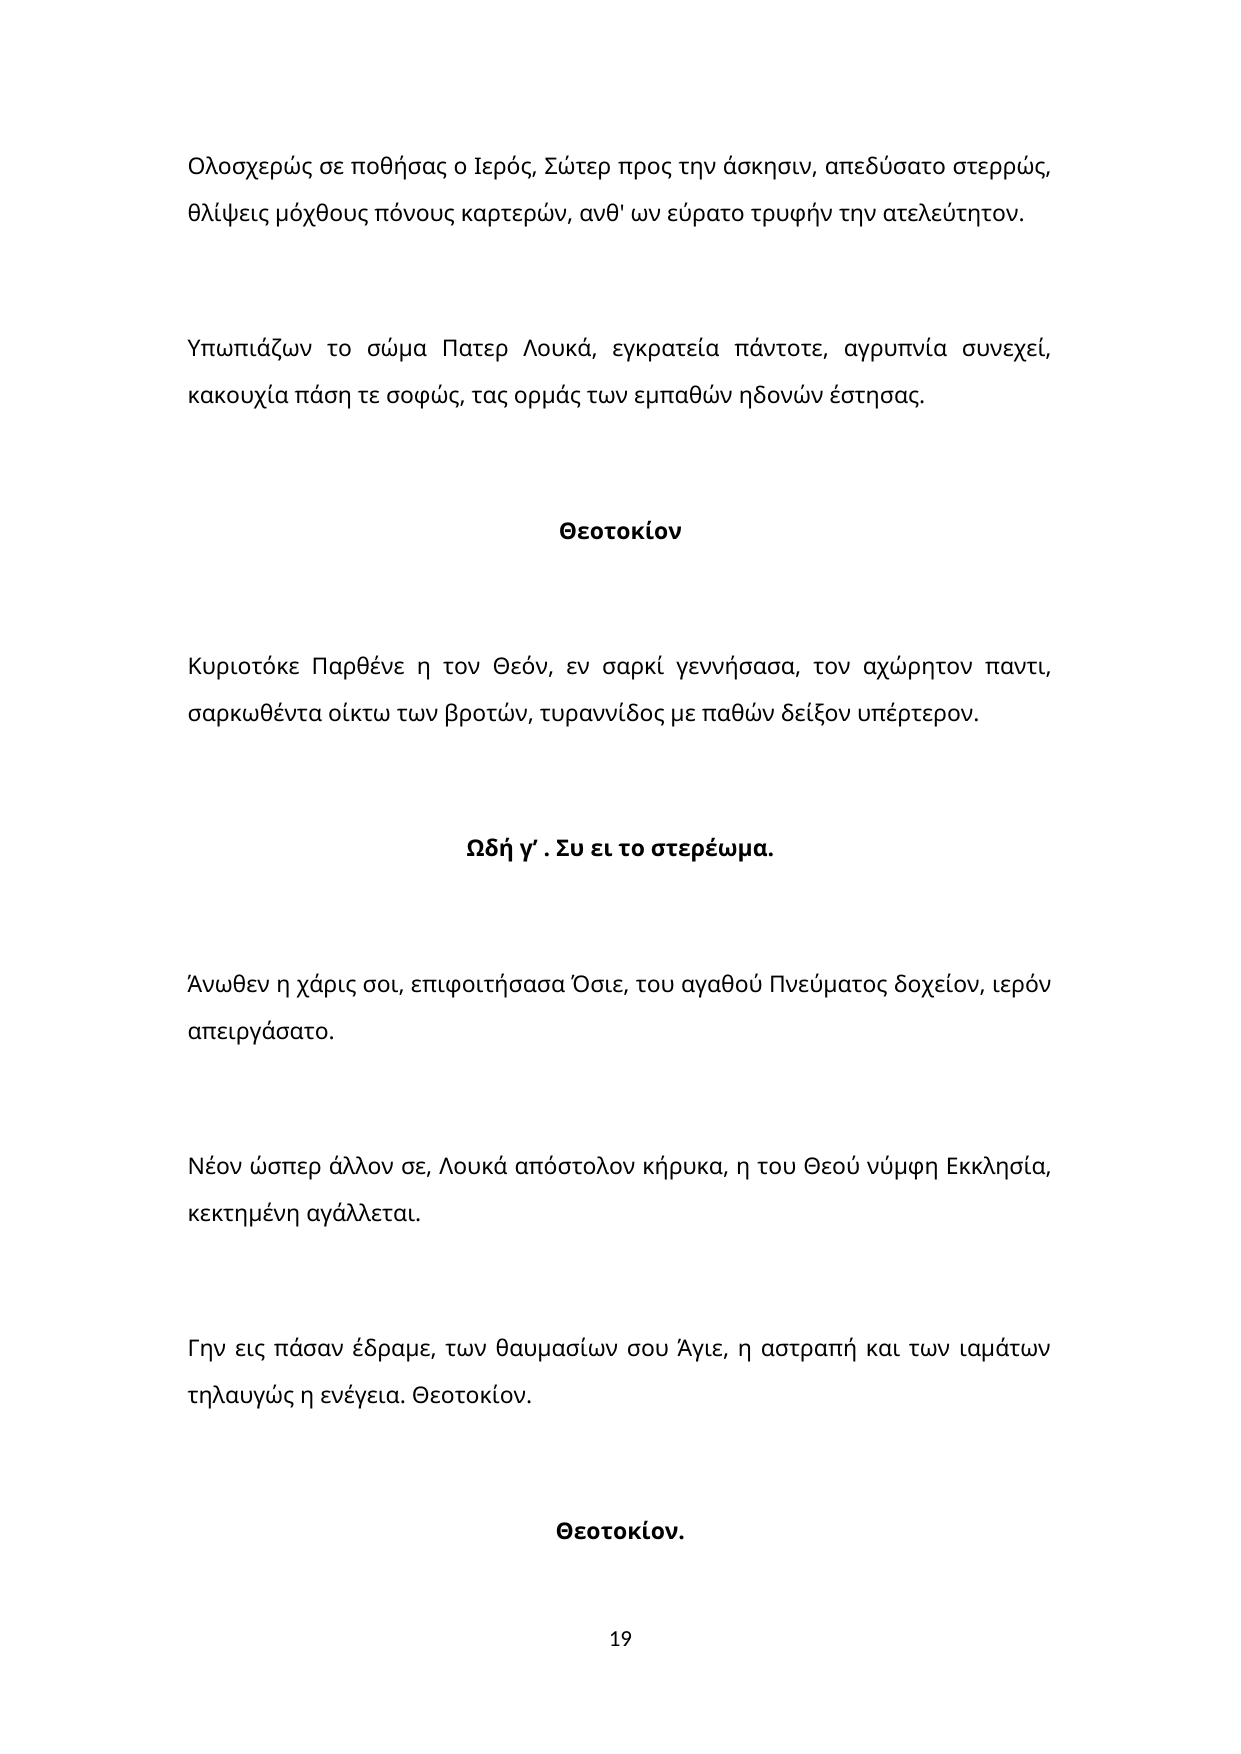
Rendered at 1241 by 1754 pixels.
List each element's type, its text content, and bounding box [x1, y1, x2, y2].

text Νέον ώσπερ άλλον σε, Λουκά απόστολον κήρυκα, η του Θεού νύμφη Εκκλησία, κεκτημένη αγάλλεται. [187, 1150, 1053, 1228]
text Ολοσχερώς σε ποθήσας ο Ιερός, Σώτερ προς την άσκησιν, απεδύσατο στερρώς, θλίψεις μόχθους πόνους καρτερών, ανθ' ων εύρατο τρυφήν την ατελεύτητον. [187, 150, 1053, 228]
text Υπωπιάζων το σώμα Πατερ Λουκά, εγκρατεία πάντοτε, αγρυπνία συνεχεί, κακουχία πάση τε σοφώς, τας ορμάς των εμπαθών ηδονών έστησας. [187, 332, 1053, 410]
text Ωδή γ’ . Συ ει το στερέωμα. [187, 832, 1053, 863]
text Άνωθεν η χάρις σοι, επιφοιτήσασα Όσιε, του αγαθού Πνεύματος δοχείον, ιερόν απειργάσατο. [187, 968, 1053, 1046]
text Θεοτοκίον [187, 514, 1053, 546]
text Θεοτοκίον. [187, 1514, 1053, 1546]
text Γην εις πάσαν έδραμε, των θαυμασίων σου Άγιε, η αστραπή και των ιαμάτων τηλαυγώς η ενέγεια. Θεοτοκίον. [187, 1332, 1053, 1410]
text Κυριοτόκε Παρθένε η τον Θεόν, εν σαρκί γεννήσασα, τον αχώρητον παντι, σαρκωθέντα οίκτω των βροτών, τυραννίδος με παθών δείξον υπέρτερον. [187, 650, 1053, 728]
